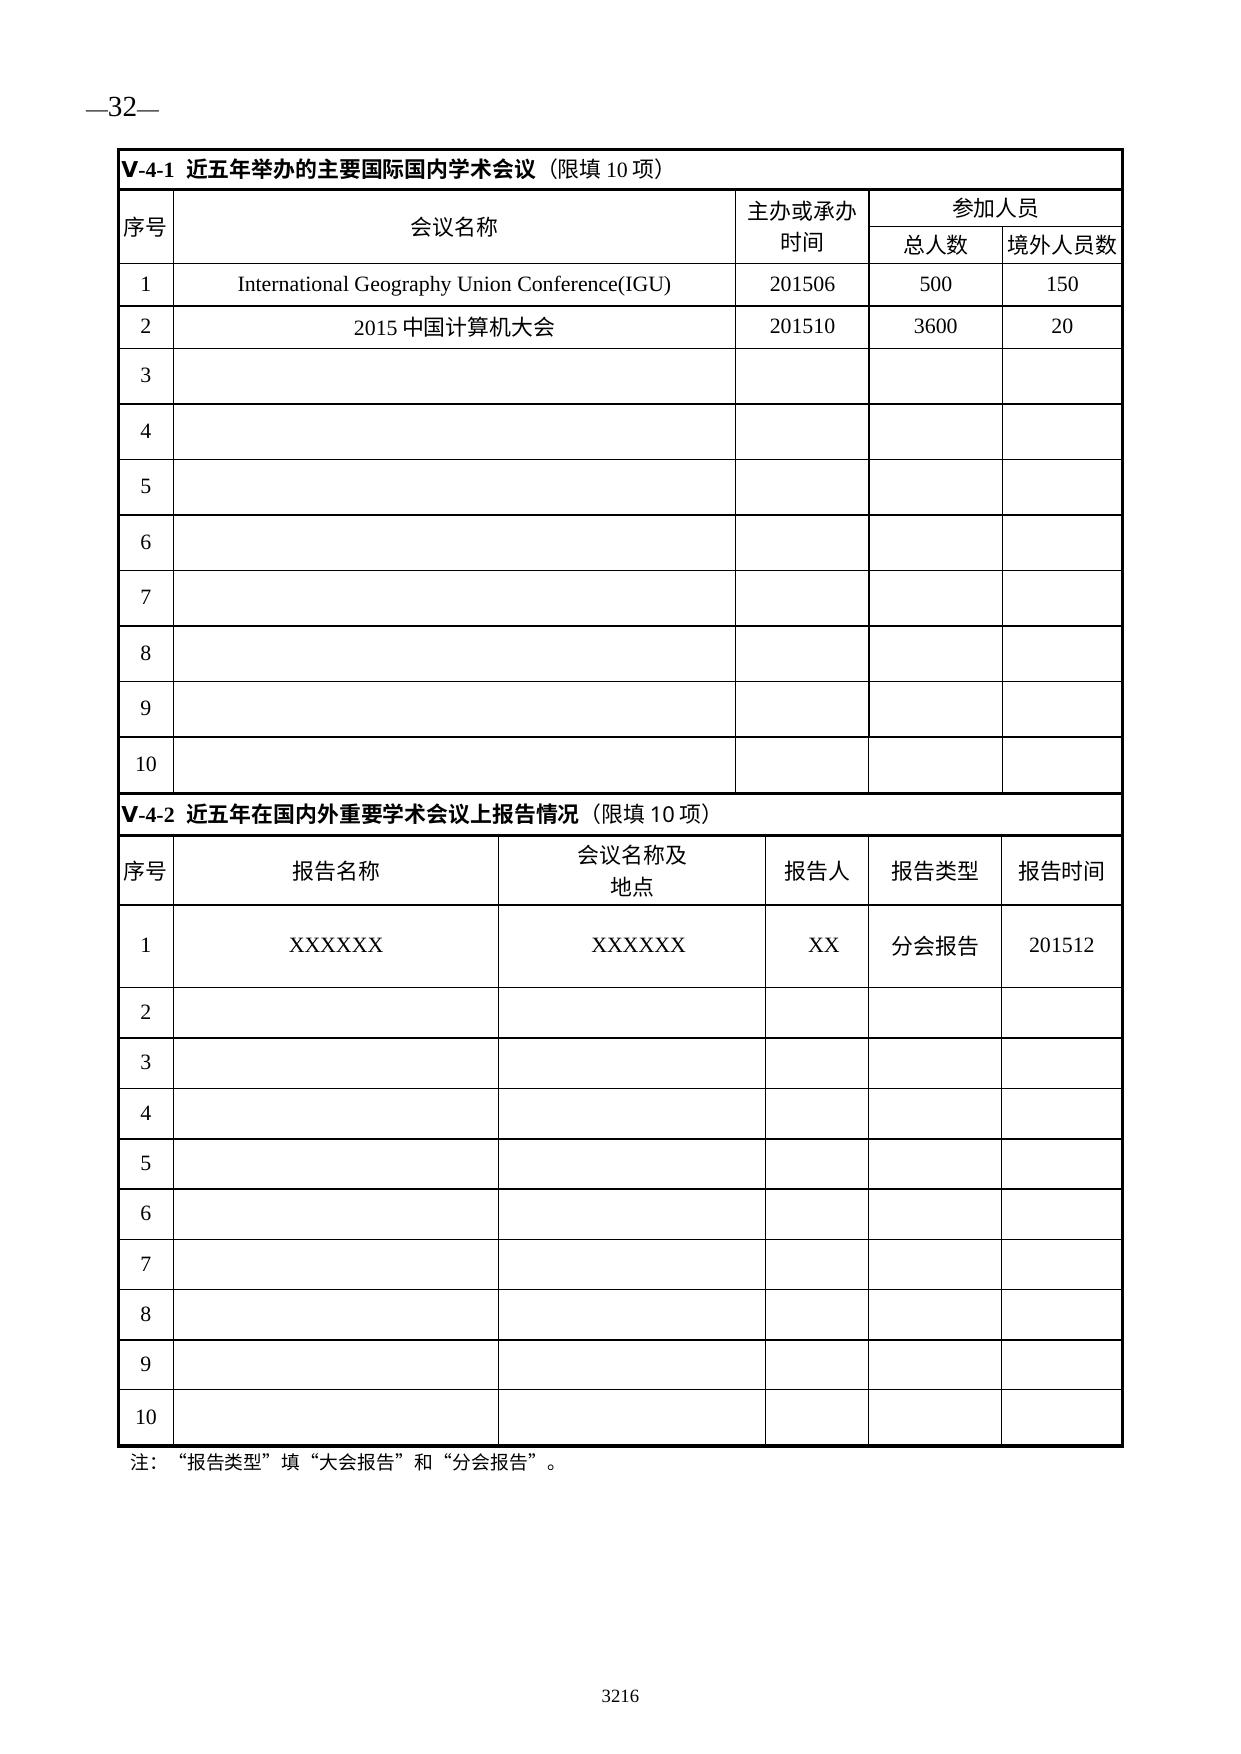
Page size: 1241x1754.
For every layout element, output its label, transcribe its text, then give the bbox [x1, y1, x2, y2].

table_cell 3600 [870, 307, 1002, 347]
table_cell [1002, 1089, 1121, 1138]
table_cell [174, 1140, 498, 1188]
text 注：“报告类型”填“大会报告”和“分会报告”。 [130, 1448, 1110, 1474]
table_cell 5 [120, 460, 173, 514]
table_cell [499, 1190, 765, 1238]
table_cell [174, 1089, 498, 1138]
table_cell 6 [120, 1190, 173, 1238]
table_cell [736, 571, 868, 625]
table_cell [869, 738, 1002, 792]
table_cell [736, 405, 868, 458]
table_cell [1002, 1390, 1121, 1444]
table_cell [870, 627, 1002, 681]
table_cell 分会报告 [869, 906, 1001, 987]
table_cell [174, 349, 735, 403]
table_cell [499, 1290, 765, 1339]
table_cell 9 [120, 1341, 173, 1389]
table_cell [766, 1089, 868, 1138]
table_cell 201510 [736, 307, 868, 347]
table_cell [766, 1390, 868, 1444]
table_cell [870, 460, 1002, 514]
table_cell 3 [120, 1039, 173, 1087]
table_cell [870, 349, 1002, 403]
table_cell 主办或承办时间 [736, 191, 868, 262]
table_cell 会议名称 [174, 191, 735, 262]
table_cell 境外人员数 [1003, 227, 1121, 262]
table_cell 总人数 [870, 227, 1002, 262]
table_cell [869, 1290, 1001, 1339]
table_cell [766, 1190, 868, 1238]
table_cell [499, 1089, 765, 1138]
table_cell XXXXXX [174, 906, 498, 987]
table_cell [736, 349, 868, 403]
table_cell XXXXXX [499, 906, 765, 987]
table_cell [174, 516, 735, 569]
table_cell [174, 1240, 498, 1289]
table_cell 10 [120, 738, 173, 792]
table_cell [174, 1190, 498, 1238]
table_cell [1003, 627, 1121, 681]
table_cell 2 [120, 307, 173, 347]
table_cell [870, 405, 1002, 458]
table_cell 4 [120, 1089, 173, 1138]
table_cell 序号 [120, 191, 173, 262]
table_cell XX [766, 906, 868, 987]
table_cell [174, 1039, 498, 1087]
table_cell [869, 1039, 1001, 1087]
table_cell International Geography Union Conference(IGU) [174, 264, 735, 305]
table_cell 报告类型 [869, 837, 1001, 904]
table_cell [1003, 571, 1121, 625]
table_cell Ⅴ-4-2 近五年在国内外重要学术会议上报告情况（限填10项） [120, 795, 1121, 834]
table_cell [174, 1290, 498, 1339]
table_cell [869, 1089, 1001, 1138]
table_cell 1 [120, 906, 173, 987]
table_cell [1002, 1290, 1121, 1339]
table_cell 201506 [736, 264, 868, 305]
table_cell Ⅴ-4-1 近五年举办的主要国际国内学术会议（限填10项） [120, 151, 1121, 187]
table_cell [1003, 682, 1121, 736]
table_cell [1002, 1039, 1121, 1087]
table_cell [174, 988, 498, 1037]
table_cell 10 [120, 1390, 173, 1444]
table_cell 报告名称 [174, 837, 498, 904]
table_cell [766, 1290, 868, 1339]
table_cell [736, 460, 868, 514]
table_cell [1002, 988, 1121, 1037]
table_cell [499, 1140, 765, 1188]
table_cell [869, 1341, 1001, 1389]
table_cell 150 [1003, 264, 1121, 305]
table_cell 8 [120, 627, 173, 681]
table_cell 报告时间 [1002, 837, 1121, 904]
table_cell [1002, 1240, 1121, 1289]
table_cell [174, 627, 735, 681]
table_cell 20 [1003, 307, 1121, 347]
table_cell 500 [870, 264, 1002, 305]
table_cell [766, 988, 868, 1037]
table_cell [736, 682, 868, 736]
table_cell [499, 1039, 765, 1087]
table_cell [499, 988, 765, 1037]
table_cell 9 [120, 682, 173, 736]
table_cell 201512 [1002, 906, 1121, 987]
table_cell 1 [120, 264, 173, 305]
table_cell [870, 682, 1002, 736]
table_cell [766, 1140, 868, 1188]
table_cell [736, 738, 868, 792]
table_cell [174, 1341, 498, 1389]
table_cell 7 [120, 571, 173, 625]
table_cell 2 [120, 988, 173, 1037]
table_cell 2015中国计算机大会 [174, 307, 735, 347]
table_cell 5 [120, 1140, 173, 1188]
table_cell [174, 682, 735, 736]
table_cell [1003, 738, 1121, 792]
table_cell [766, 1039, 868, 1087]
table_cell [174, 571, 735, 625]
table_cell 参加人员 [870, 191, 1121, 226]
table_cell [1002, 1190, 1121, 1238]
table_cell [499, 1341, 765, 1389]
table_cell 6 [120, 516, 173, 569]
table_cell [174, 405, 735, 458]
table_cell [1003, 516, 1121, 569]
table_cell 3 [120, 349, 173, 403]
table_cell 7 [120, 1240, 173, 1289]
table_cell [869, 1140, 1001, 1188]
table_cell [499, 1390, 765, 1444]
table_cell [1002, 1341, 1121, 1389]
table_cell [869, 988, 1001, 1037]
table_cell [736, 516, 868, 569]
table_cell 8 [120, 1290, 173, 1339]
table_cell [869, 1390, 1001, 1444]
table_cell 会议名称及 地点 [499, 837, 765, 904]
table_cell [174, 460, 735, 514]
table_cell [870, 516, 1002, 569]
table_cell [766, 1341, 868, 1389]
table_cell [499, 1240, 765, 1289]
table_cell [174, 738, 735, 792]
table_cell [869, 1240, 1001, 1289]
table_cell [869, 1190, 1001, 1238]
table_cell [1003, 405, 1121, 458]
table_cell 序号 [120, 837, 173, 904]
table_cell 4 [120, 405, 173, 458]
table_cell [736, 627, 868, 681]
table_cell [1003, 460, 1121, 514]
table_cell 报告人 [766, 837, 868, 904]
table_cell [1003, 349, 1121, 403]
table_cell [766, 1240, 868, 1289]
table_cell [870, 571, 1002, 625]
table_cell [174, 1390, 498, 1444]
table_cell [1002, 1140, 1121, 1188]
